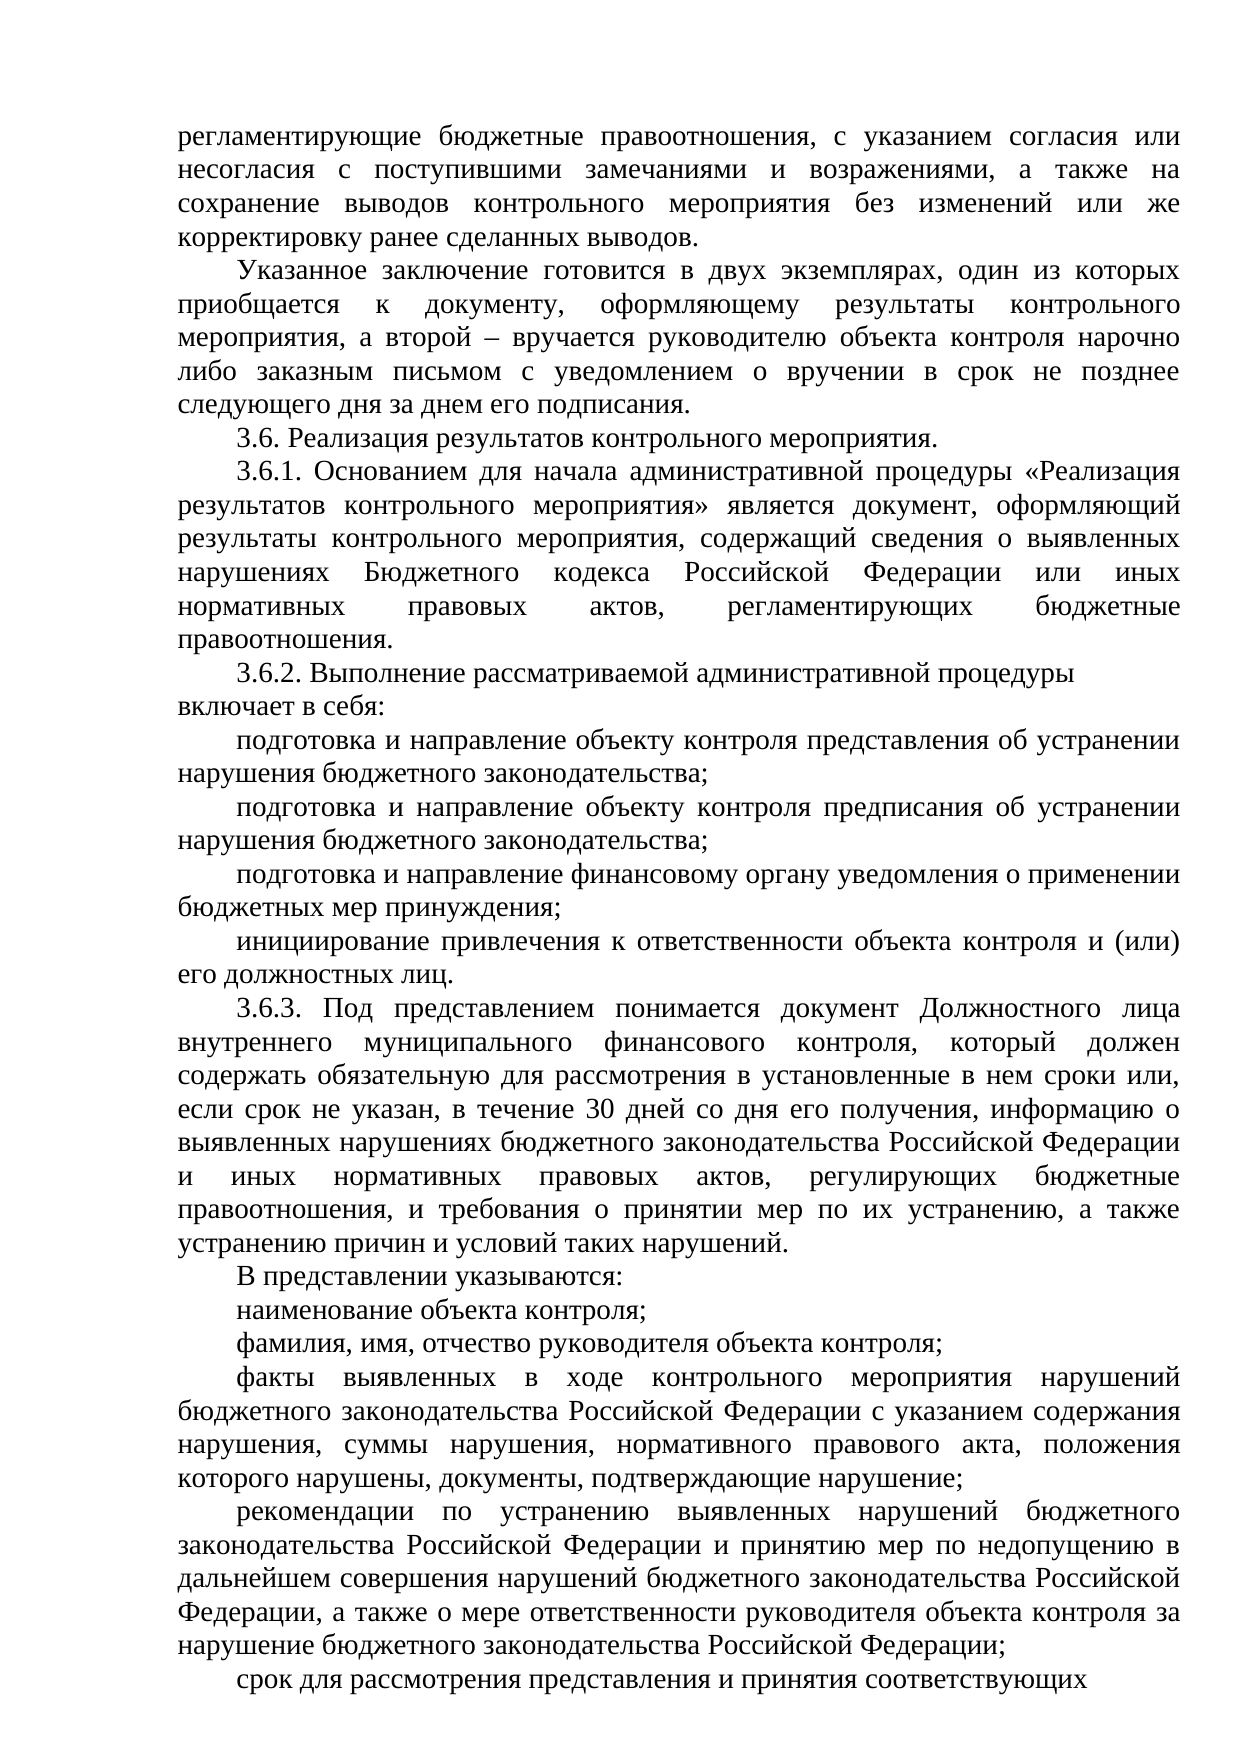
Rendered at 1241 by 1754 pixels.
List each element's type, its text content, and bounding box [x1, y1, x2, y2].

text 3.6.2. Выполнение рассматриваемой административной процедуры [177, 655, 1181, 688]
text В представлении указываются: [177, 1258, 1181, 1292]
text 3.6.1. Основанием для начала административной процедуры «Реализация результатов контрольного мероприятия» является документ, оформляющий результаты контрольного мероприятия, содержащий сведения о выявленных нарушениях Бюджетного кодекса Российской Федерации или иных нормативных правовых актов, регламентирующих бюджетные правоотношения. [177, 453, 1181, 655]
text наименование объекта контроля; [177, 1292, 1181, 1326]
text включает в себя: [177, 688, 1181, 722]
text инициирование привлечения к ответственности объекта контроля и (или) его должностных лиц. [177, 923, 1181, 990]
text факты выявленных в ходе контрольного мероприятия нарушений бюджетного законодательства Российской Федерации с указанием содержания нарушения, суммы нарушения, нормативного правового акта, положения которого нарушены, документы, подтверждающие нарушение; [177, 1359, 1181, 1493]
text 3.6. Реализация результатов контрольного мероприятия. [177, 420, 1181, 453]
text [177, 118, 1181, 252]
text 3.6.3. Под представлением понимается документ Должностного лица внутреннего муниципального финансового контроля, который должен содержать обязательную для рассмотрения в установленные в нем сроки или, если срок не указан, в течение 30 дней со дня его получения, информацию о выявленных нарушениях бюджетного законодательства Российской Федерации и иных нормативных правовых актов, регулирующих бюджетные правоотношения, и требования о принятии мер по их устранению, а также устранению причин и условий таких нарушений. [177, 990, 1181, 1258]
text подготовка и направление объекту контроля предписания об устранении нарушения бюджетного законодательства; [177, 789, 1181, 856]
text подготовка и направление финансовому органу уведомления о применении бюджетных мер принуждения; [177, 856, 1181, 923]
text Указанное заключение готовится в двух экземплярах, один из которых приобщается к документу, оформляющему результаты контрольного мероприятия, а второй – вручается руководителю объекта контроля нарочно либо заказным письмом с уведомлением о вручении в срок не позднее следующего дня за днем его подписания. [177, 252, 1181, 420]
text подготовка и направление объекту контроля представления об устранении нарушения бюджетного законодательства; [177, 722, 1181, 789]
text рекомендации по устранению выявленных нарушений бюджетного законодательства Российской Федерации и принятию мер по недопущению в дальнейшем совершения нарушений бюджетного законодательства Российской Федерации, а также о мере ответственности руководителя объекта контроля за нарушение бюджетного законодательства Российской Федерации; [177, 1493, 1181, 1661]
text фамилия, имя, отчество руководителя объекта контроля; [177, 1326, 1181, 1359]
text срок для рассмотрения представления и принятия соответствующих [177, 1661, 1181, 1694]
